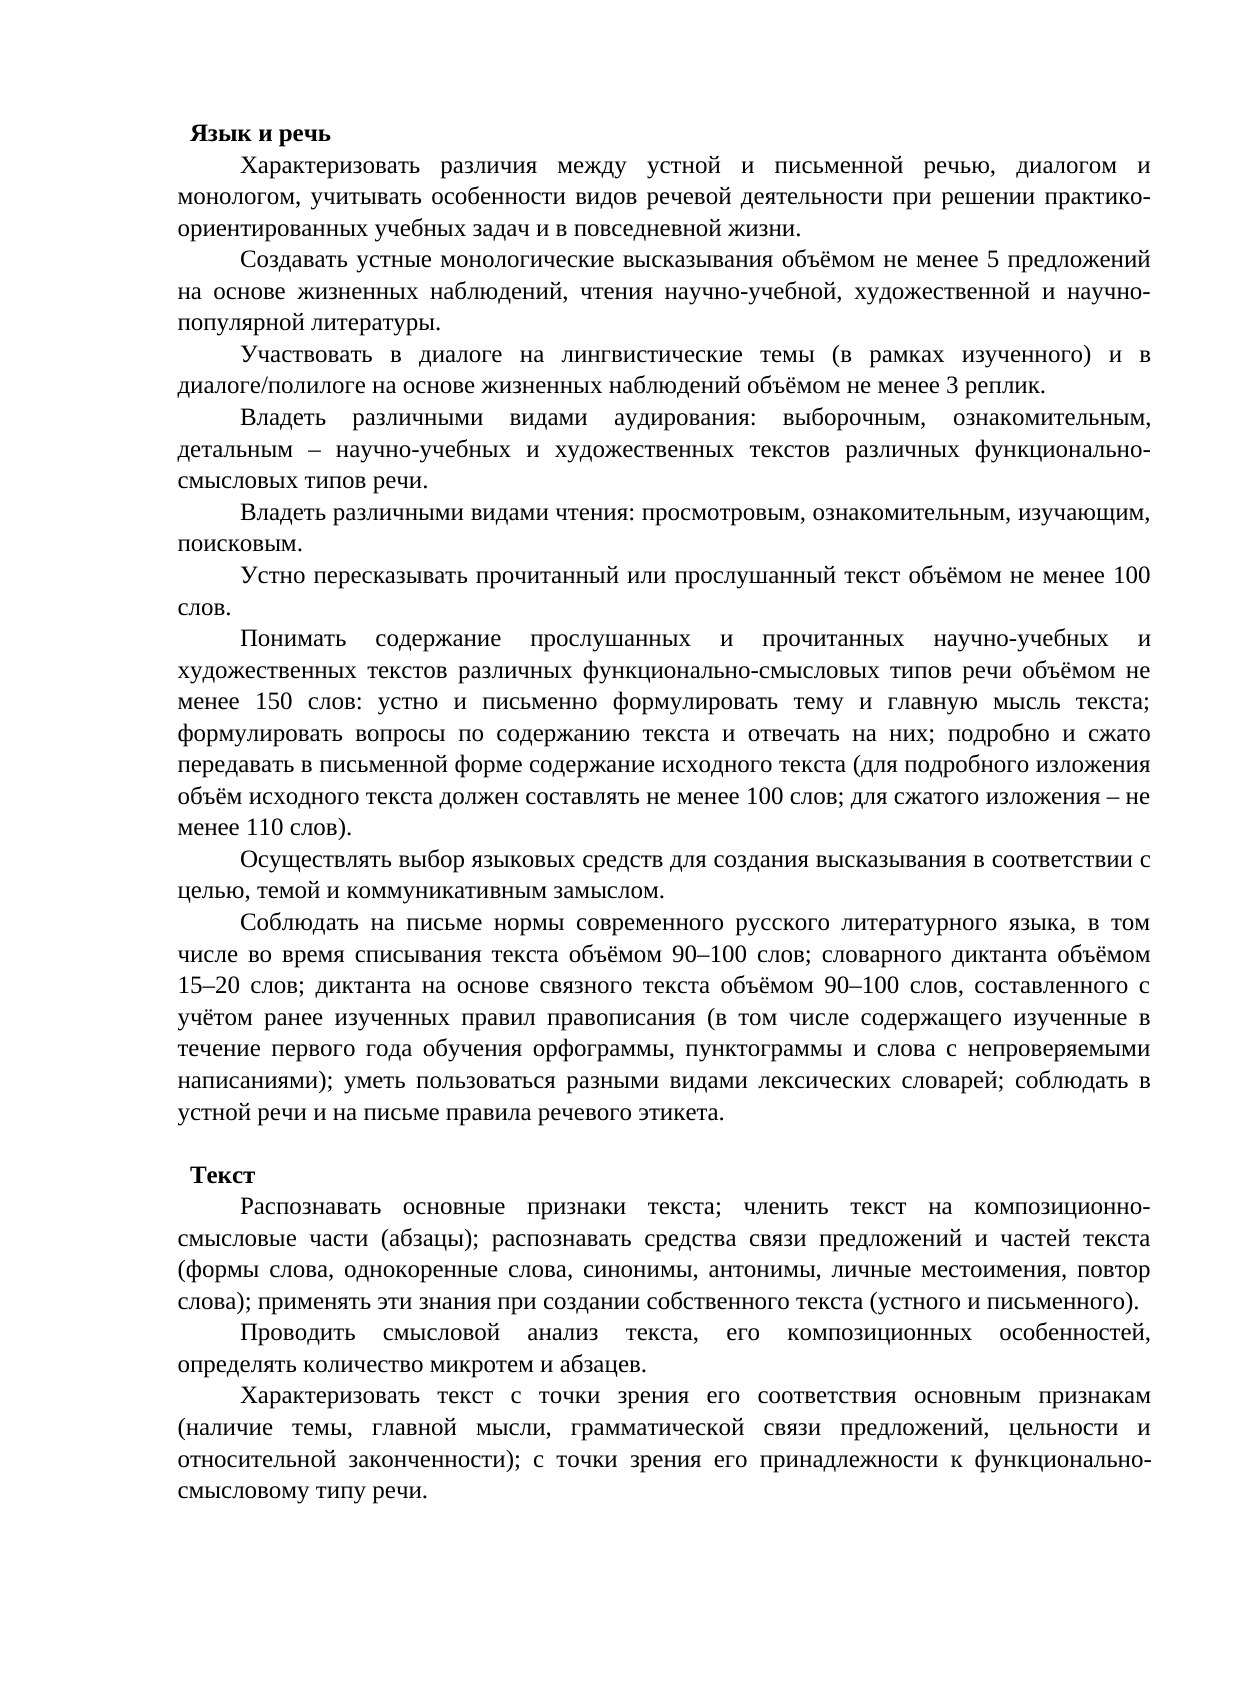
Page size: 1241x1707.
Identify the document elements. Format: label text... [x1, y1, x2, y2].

text Язык и речь [190, 118, 1152, 147]
text Устно пересказывать прочитанный или прослушанный текст объёмом не менее 100 слов. [177, 560, 1152, 620]
text Распознавать основные признаки текста; членить текст на композиционно-смысловые части (абзацы); распознавать средства связи предложений и частей текста (формы слова, однокоренные слова, синонимы, антонимы, личные местоимения, повтор слова); применять эти знания при создании собственного текста (устного и письменного). [177, 1191, 1152, 1315]
text Понимать содержание прослушанных и прочитанных научно-учебных и художественных текстов различных функционально-смысловых типов речи объёмом не менее 150 слов: устно и письменно формулировать тему и главную мысль текста; формулировать вопросы по содержанию текста и отвечать на них; подробно и сжато передавать в письменной форме содержание исходного текста (для подробного изложения объём исходного текста должен составлять не менее 100 слов; для сжатого изложения – не менее 110 слов). [177, 623, 1152, 841]
text Осуществлять выбор языковых средств для создания высказывания в соответствии с целью, темой и коммуникативным замыслом. [177, 844, 1152, 904]
text Участвовать в диалоге на лингвистические темы (в рамках изученного) и в диалоге/полилоге на основе жизненных наблюдений объёмом не менее 3 реплик. [177, 339, 1152, 399]
text Характеризовать различия между устной и письменной речью, диалогом и монологом, учитывать особенности видов речевой деятельности при решении практико-ориентированных учебных задач и в повседневной жизни. [177, 150, 1152, 242]
text Проводить смысловой анализ текста, его композиционных особенностей, определять количество микротем и абзацев. [177, 1317, 1152, 1378]
text Владеть различными видами аудирования: выборочным, ­ознакомительным, детальным – научно-учебных и художественных текстов различных функционально-смысловых типов речи. [177, 402, 1152, 494]
text Характеризовать текст с точки зрения его соответствия основным признакам (наличие темы, главной мысли, грамматической связи предложений, цельности и относительной законченности); с точки зрения его принадлежности к функ­ционально-смысловому типу речи. [177, 1381, 1152, 1504]
text Текст [190, 1160, 1152, 1188]
text Владеть различными видами чтения: просмотровым, ознакомительным, изучающим, поисковым. [177, 497, 1152, 557]
text Создавать устные монологические высказывания объёмом не менее 5 предложений на основе жизненных наблюдений, чтения научно-учебной, художественной и научно-популярной литературы. [177, 244, 1152, 336]
text Соблюдать на письме нормы современного русского литературного языка, в том числе во время списывания текста объёмом 90–100 слов; словарного диктанта объёмом 15–20 слов; диктанта на основе связного текста объёмом 90–100 слов, составленного с учётом ранее изученных правил правописания (в том числе содержащего изученные в течение первого года обучения орфограммы, пунктограммы и слова с непроверяемыми написаниями); уметь пользоваться разными видами лексических словарей; соблюдать в устной речи и на письме правила речевого этикета. [177, 907, 1152, 1125]
